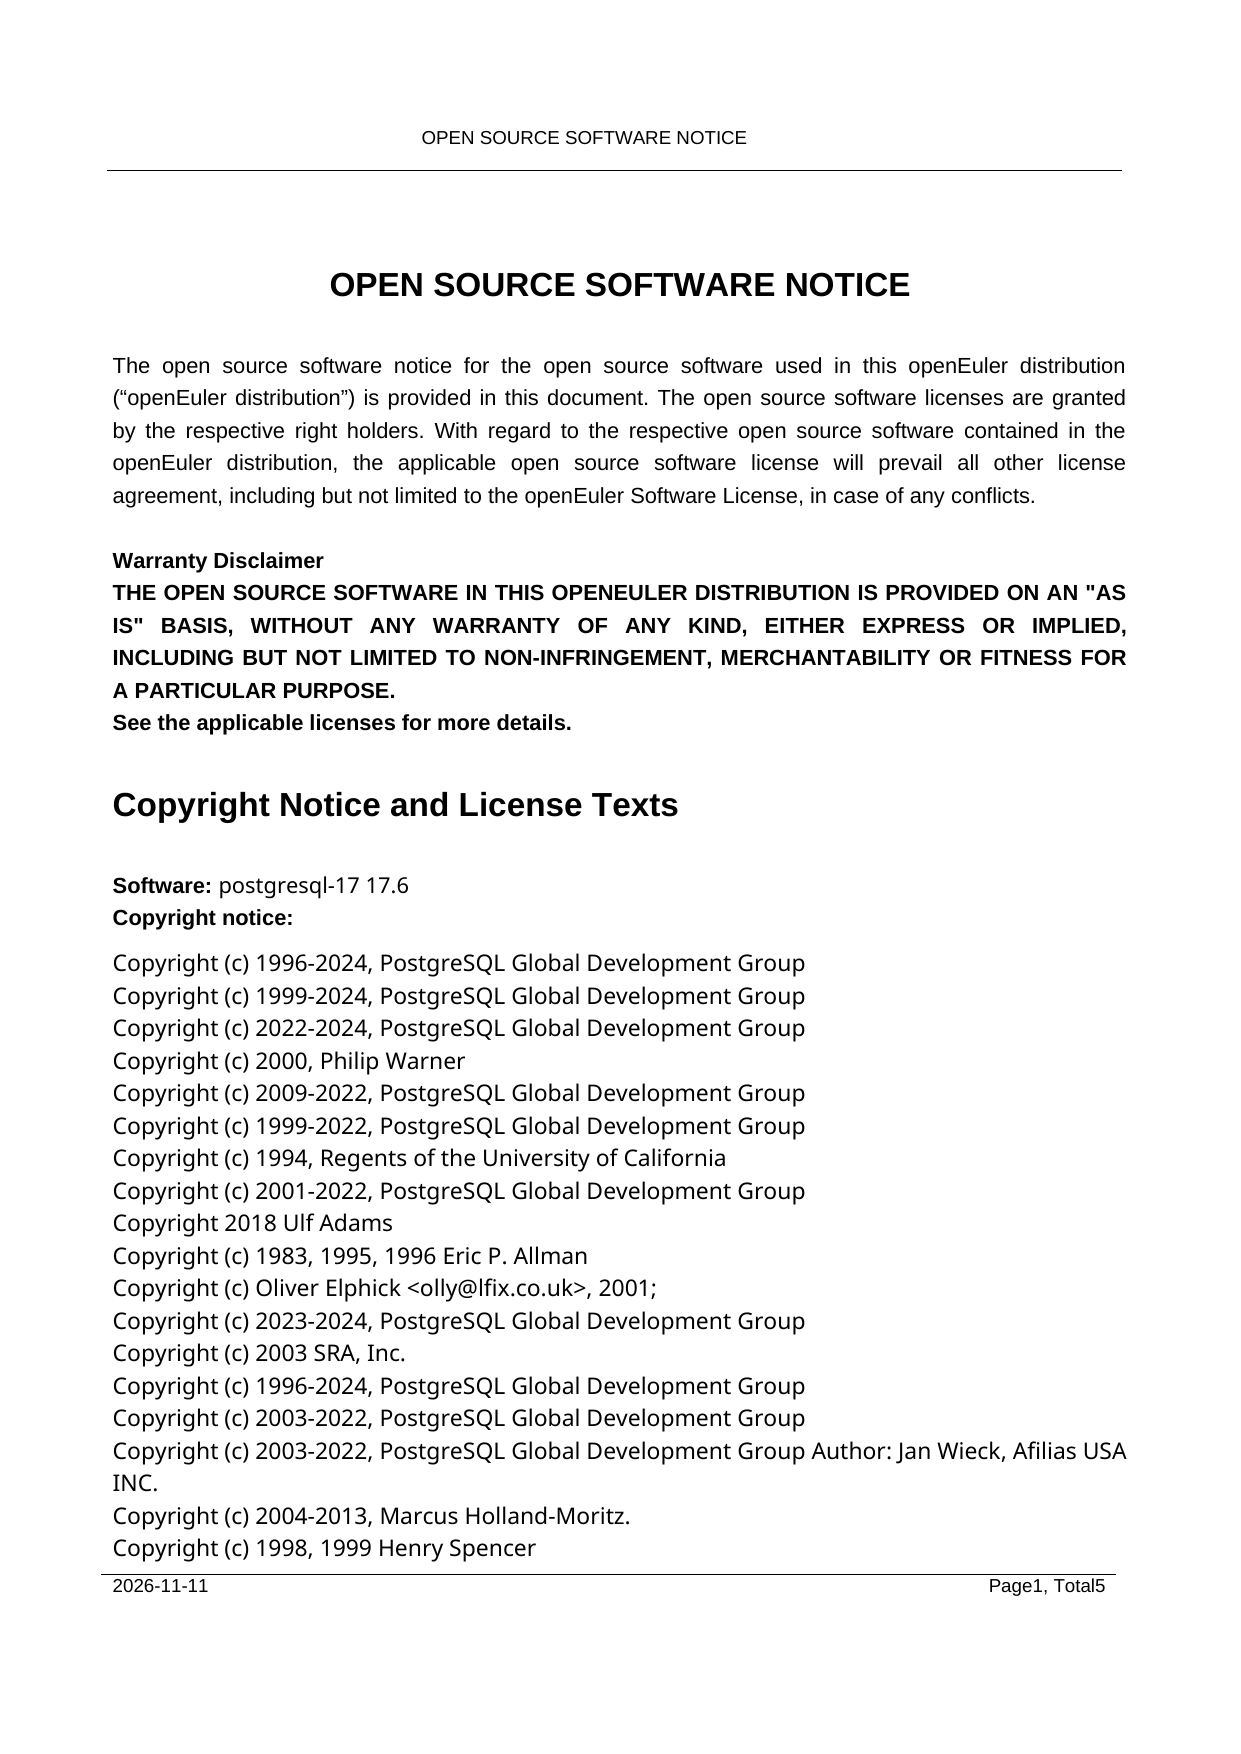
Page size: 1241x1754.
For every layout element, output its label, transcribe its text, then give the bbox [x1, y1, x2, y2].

text THE OPEN SOURCE SOFTWARE IN THIS OPENEULER DISTRIBUTION IS PROVIDED ON AN "AS IS" BASIS, WITHOUT ANY WARRANTY OF ANY KIND, EITHER EXPRESS OR IMPLIED, INCLUDING BUT NOT LIMITED TO NON-INFRINGEMENT, MERCHANTABILITY OR FITNESS FOR A PARTICULAR PURPOSE. See the applicable licenses for more details. [112, 576, 1128, 739]
text OPEN SOURCE SOFTWARE NOTICE [112, 251, 1128, 316]
text The open source software notice for the open source software used in this openEuler distribution (“openEuler distribution”) is provided in this document. The open source software licenses are granted by the respective right holders. With regard to the respective open source software contained in the openEuler distribution, the applicable open source software license will prevail all other license agreement, including but not limited to the openEuler Software License, in case of any conflicts. [112, 349, 1128, 511]
text Copyright Notice and License Texts [112, 771, 1128, 836]
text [112, 947, 1128, 1564]
title Software: postgresql-17 17.6 [112, 869, 1128, 901]
text Warranty Disclaimer [112, 544, 1128, 576]
text Copyright notice: [112, 901, 1128, 934]
